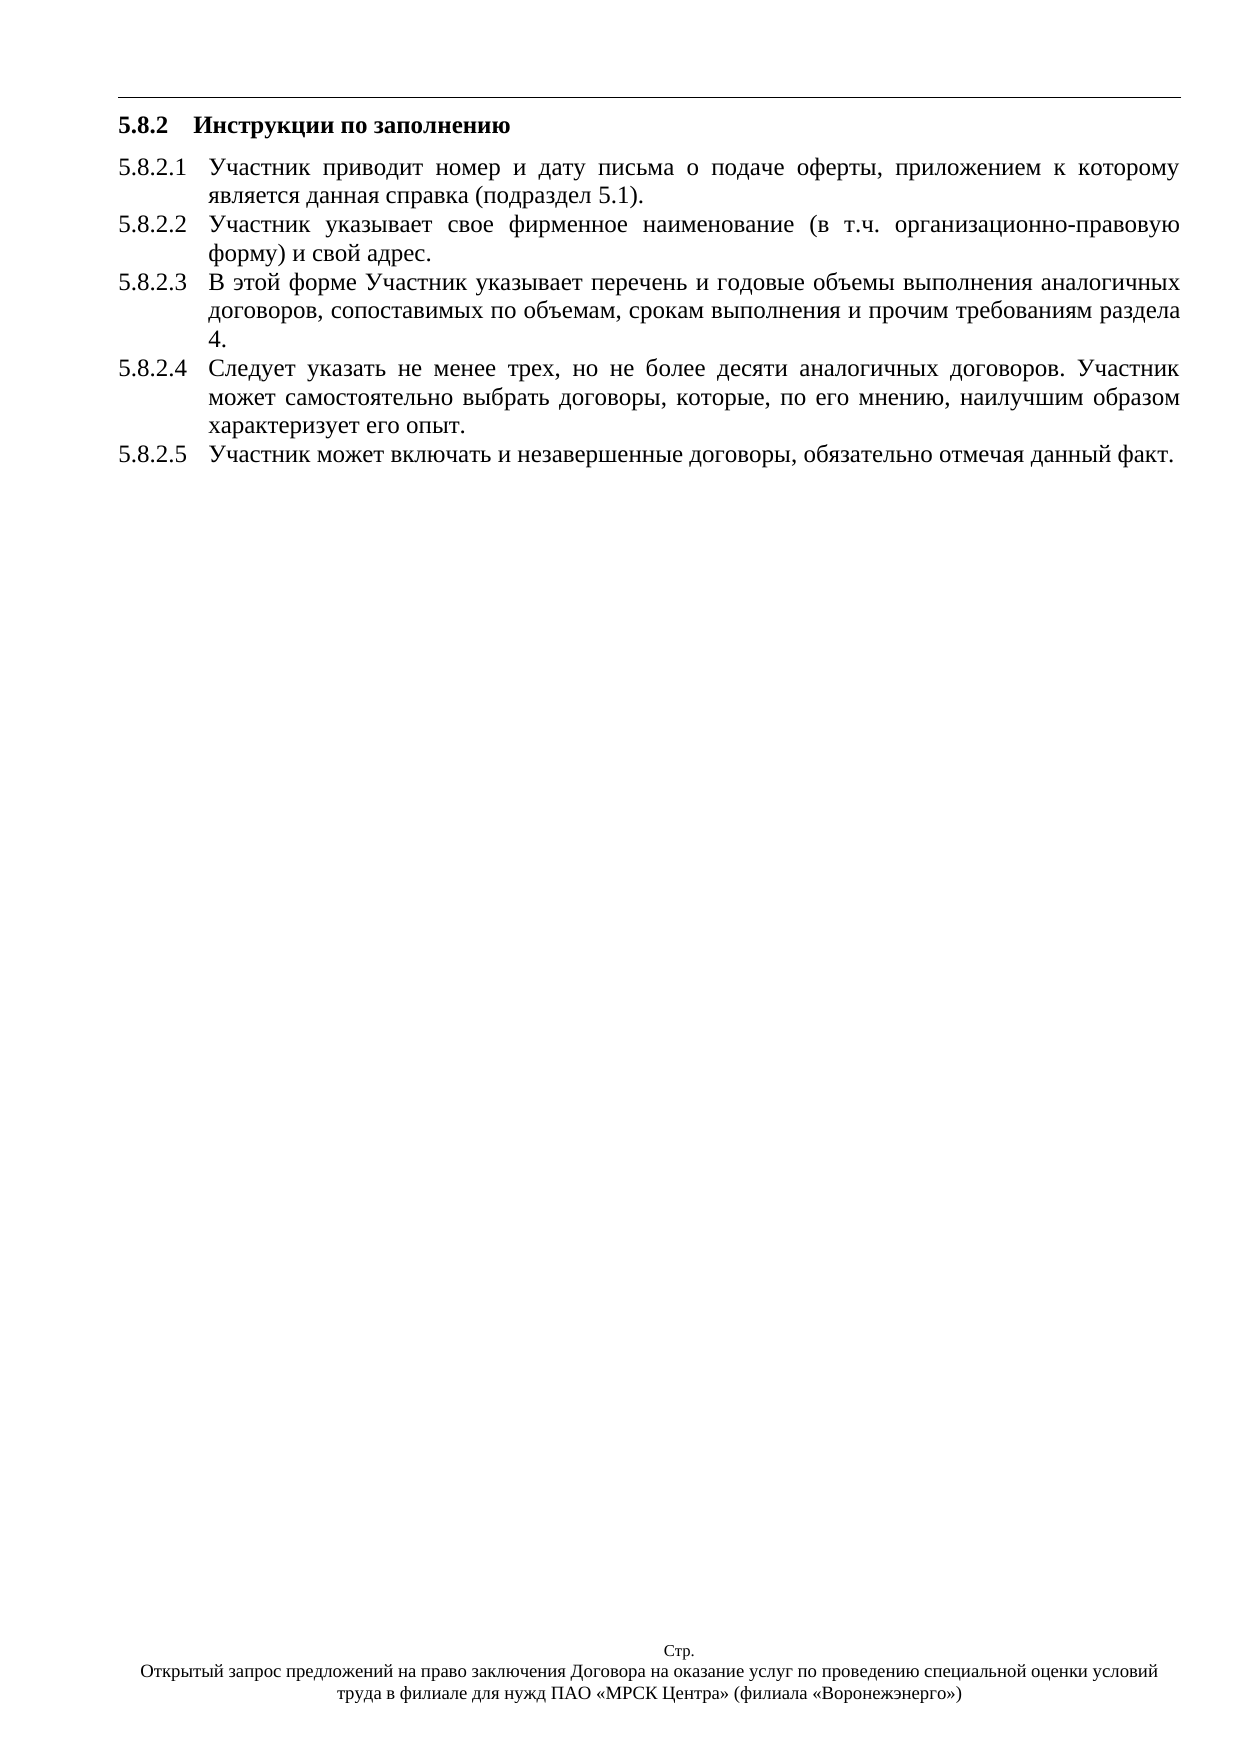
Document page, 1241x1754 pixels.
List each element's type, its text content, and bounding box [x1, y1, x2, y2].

list Участник может включать и незавершенные договоры, обязательно отмечая данный факт. [118, 439, 1181, 468]
list В этой форме Участник указывает перечень и годовые объемы выполнения аналогичных договоров, сопоставимых по объемам, срокам выполнения и прочим требованиям раздела 4. [118, 267, 1181, 353]
list Участник приводит номер и дату письма о подаче оферты, приложением к которому является данная справка (подраздел 5.1). [118, 152, 1181, 209]
list Следует указать не менее трех, но не более десяти аналогичных договоров. Участник может самостоятельно выбрать договоры, которые, по его мнению, наилучшим образом характеризует его опыт. [118, 353, 1181, 439]
list Участник указывает свое фирменное наименование (в т.ч. организационно-правовую форму) и свой адрес. [118, 209, 1181, 267]
subtitle Инструкции по заполнению [118, 111, 1181, 139]
